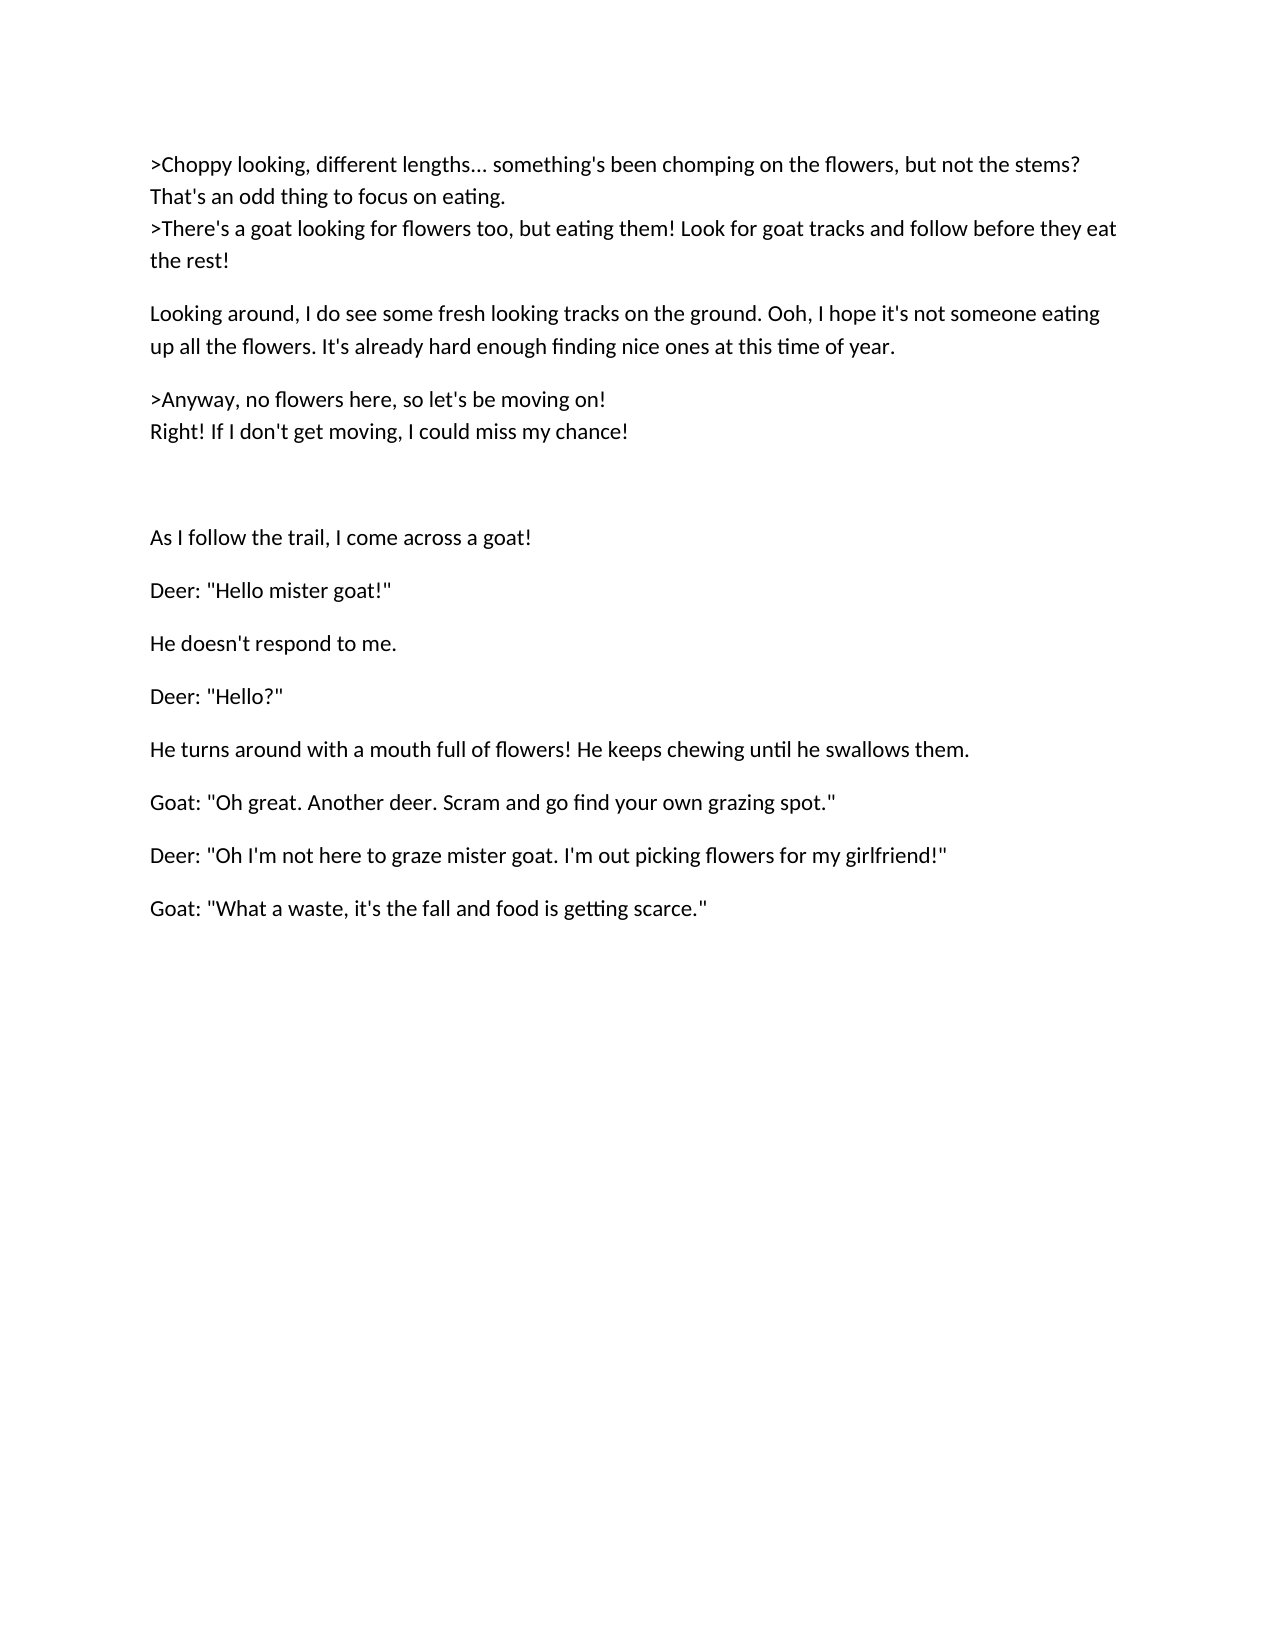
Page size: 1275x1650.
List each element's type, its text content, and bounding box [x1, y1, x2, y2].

text Looking around, I do see some fresh looking tracks on the ground. Ooh, I hope it's not someone eating up all the flowers. It's already hard enough finding nice ones at this time of year. [150, 299, 1125, 360]
text >Choppy looking, different lengths... something's been chomping on the flowers, but not the stems? That's an odd thing to focus on eating. >There's a goat looking for flowers too, but eating them! Look for goat tracks and follow before they eat the rest! [150, 150, 1125, 274]
text Goat: "What a waste, it's the fall and food is getting scarce." [150, 894, 1125, 922]
text Deer: "Hello?" [150, 682, 1125, 710]
text As I follow the trail, I come across a goat! [150, 523, 1125, 551]
text Deer: "Oh I'm not here to graze mister goat. I'm out picking flowers for my girlfriend!" [150, 841, 1125, 869]
text He doesn't respond to me. [150, 629, 1125, 657]
text Deer: "Hello mister goat!" [150, 576, 1125, 604]
text He turns around with a mouth full of flowers! He keeps chewing until he swallows them. [150, 735, 1125, 763]
text Goat: "Oh great. Another deer. Scram and go find your own grazing spot." [150, 788, 1125, 816]
text >Anyway, no flowers here, so let's be moving on! Right! If I don't get moving, I could miss my chance! [150, 385, 1125, 445]
